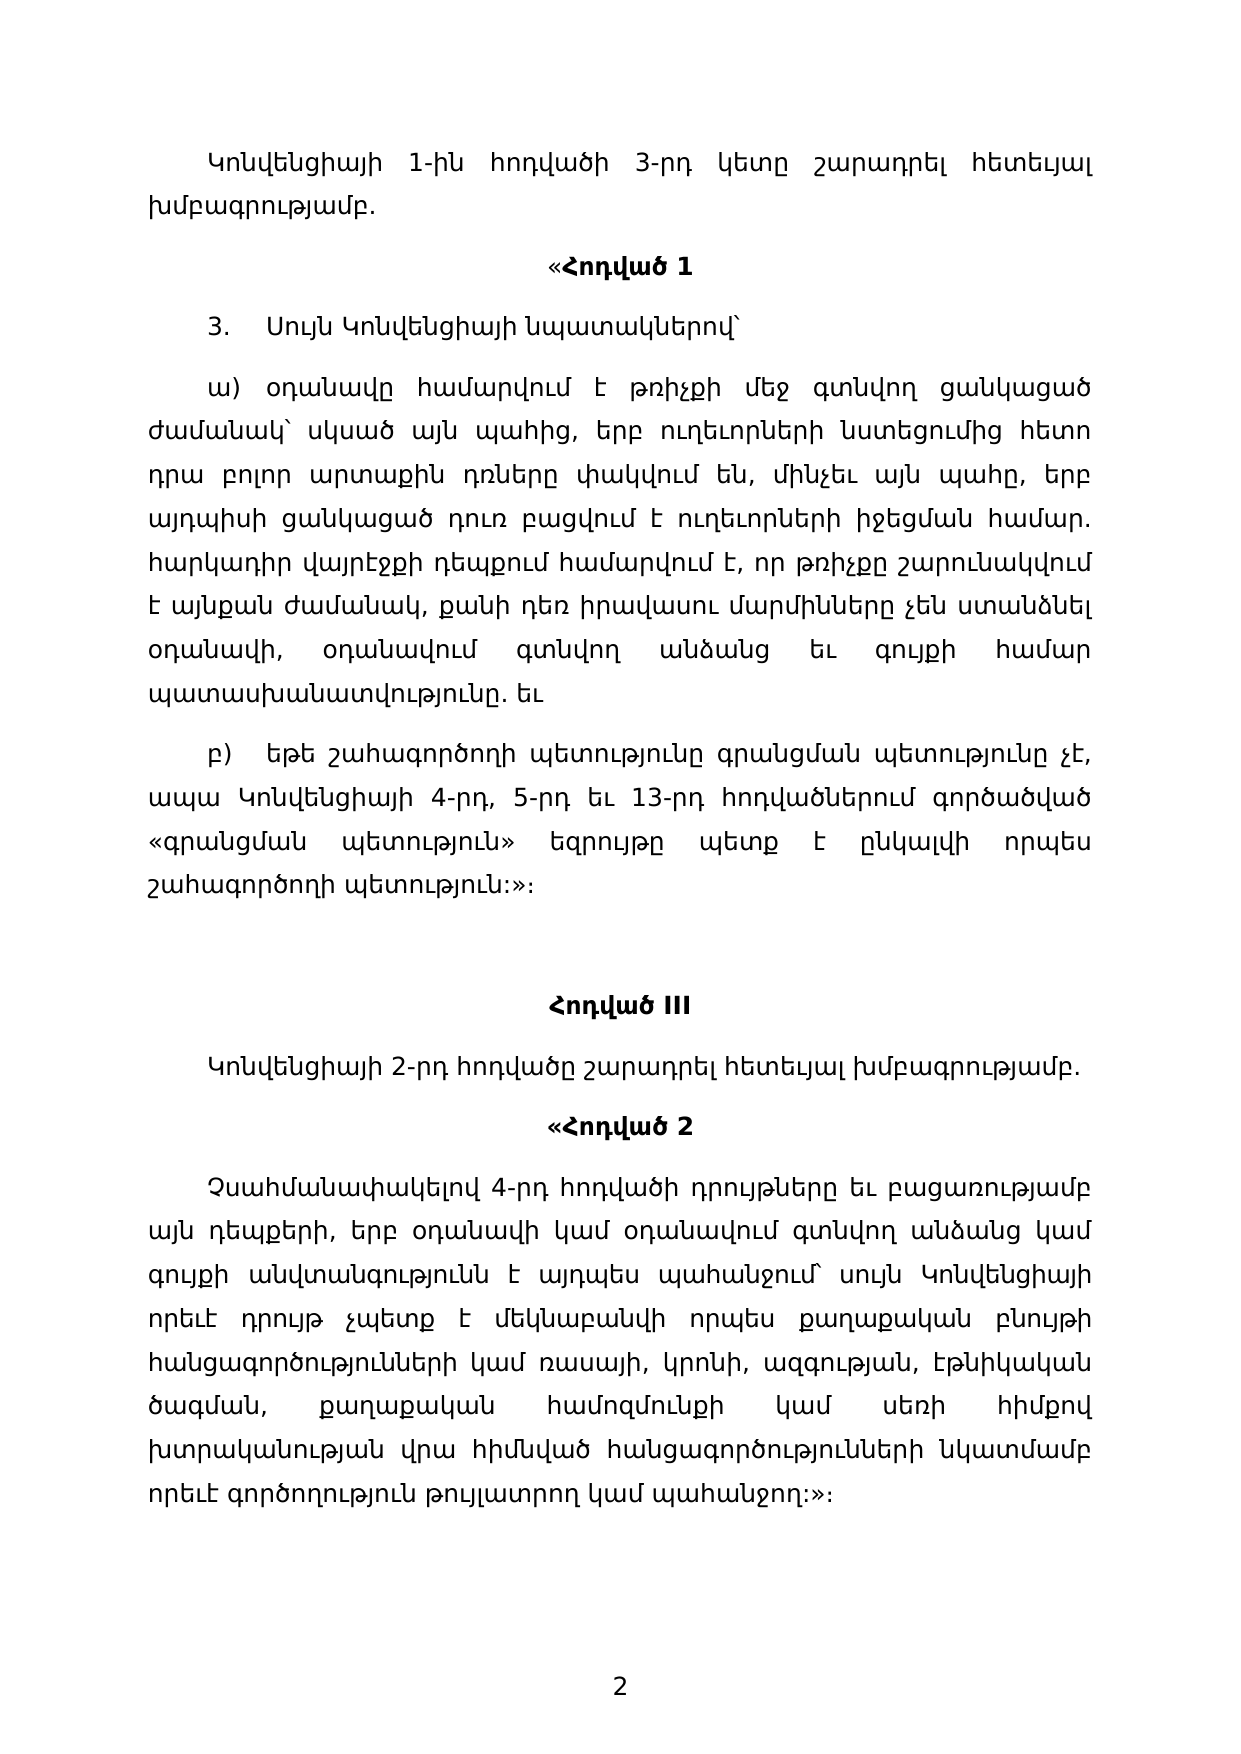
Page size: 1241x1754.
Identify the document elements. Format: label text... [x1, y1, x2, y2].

subtitle Հոդված III [148, 991, 1093, 1021]
text Կոնվենցիայի 1-ին հոդվածի 3-րդ կետը շարադրել հետեւյալ խմբագրությամբ. [148, 148, 1093, 221]
subtitle «Հոդված 1 [148, 252, 1093, 281]
text Կոնվենցիայի 2-րդ հոդվածը շարադրել հետեւյալ խմբագրությամբ. [148, 1052, 1093, 1081]
text Չսահմանափակելով 4-րդ հոդվածի դրույթները եւ բացառությամբ այն դեպքերի, երբ օդանավի կամ օդանավում գտնվող անձանց կամ գույքի անվտանգությունն է այդպես պահանջում՝ սույն Կոնվենցիայի որեւէ դրույթ չպետք է մեկնաբանվի որպես քաղաքական բնույթի հանցագործությունների կամ ռասայի, կրոնի, ազգության, էթնիկական ծագման, քաղաքական համոզմունքի կամ սեռի հիմքով խտրականության վրա հիմնված հանցագործությունների նկատմամբ որեւէ գործողություն թույլատրող կամ պահանջող:»։ [148, 1173, 1093, 1508]
text 3. Սույն Կոնվենցիայի նպատակներով՝ [148, 312, 1093, 341]
text բ) եթե շահագործողի պետությունը գրանցման պետությունը չէ, ապա Կոնվենցիայի 4-րդ, 5-րդ եւ 13-րդ հոդվածներում գործածված «գրանցման պետություն» եզրույթը պետք է ընկալվի որպես շահագործողի պետություն:»։ [148, 739, 1093, 900]
text ա) օդանավը համարվում է թռիչքի մեջ գտնվող ցանկացած ժամանակ՝ սկսած այն պահից, երբ ուղեւորների նստեցումից հետո դրա բոլոր արտաքին դռները փակվում են, մինչեւ այն պահը, երբ այդպիսի ցանկացած դուռ բացվում է ուղեւորների իջեցման համար. հարկադիր վայրէջքի դեպքում համարվում է, որ թռիչքը շարունակվում է այնքան ժամանակ, քանի դեռ իրավասու մարմինները չեն ստանձնել օդանավի, օդանավում գտնվող անձանց եւ գույքի համար պատասխանատվությունը. եւ [148, 373, 1093, 708]
subtitle «Հոդված 2 [148, 1112, 1093, 1141]
